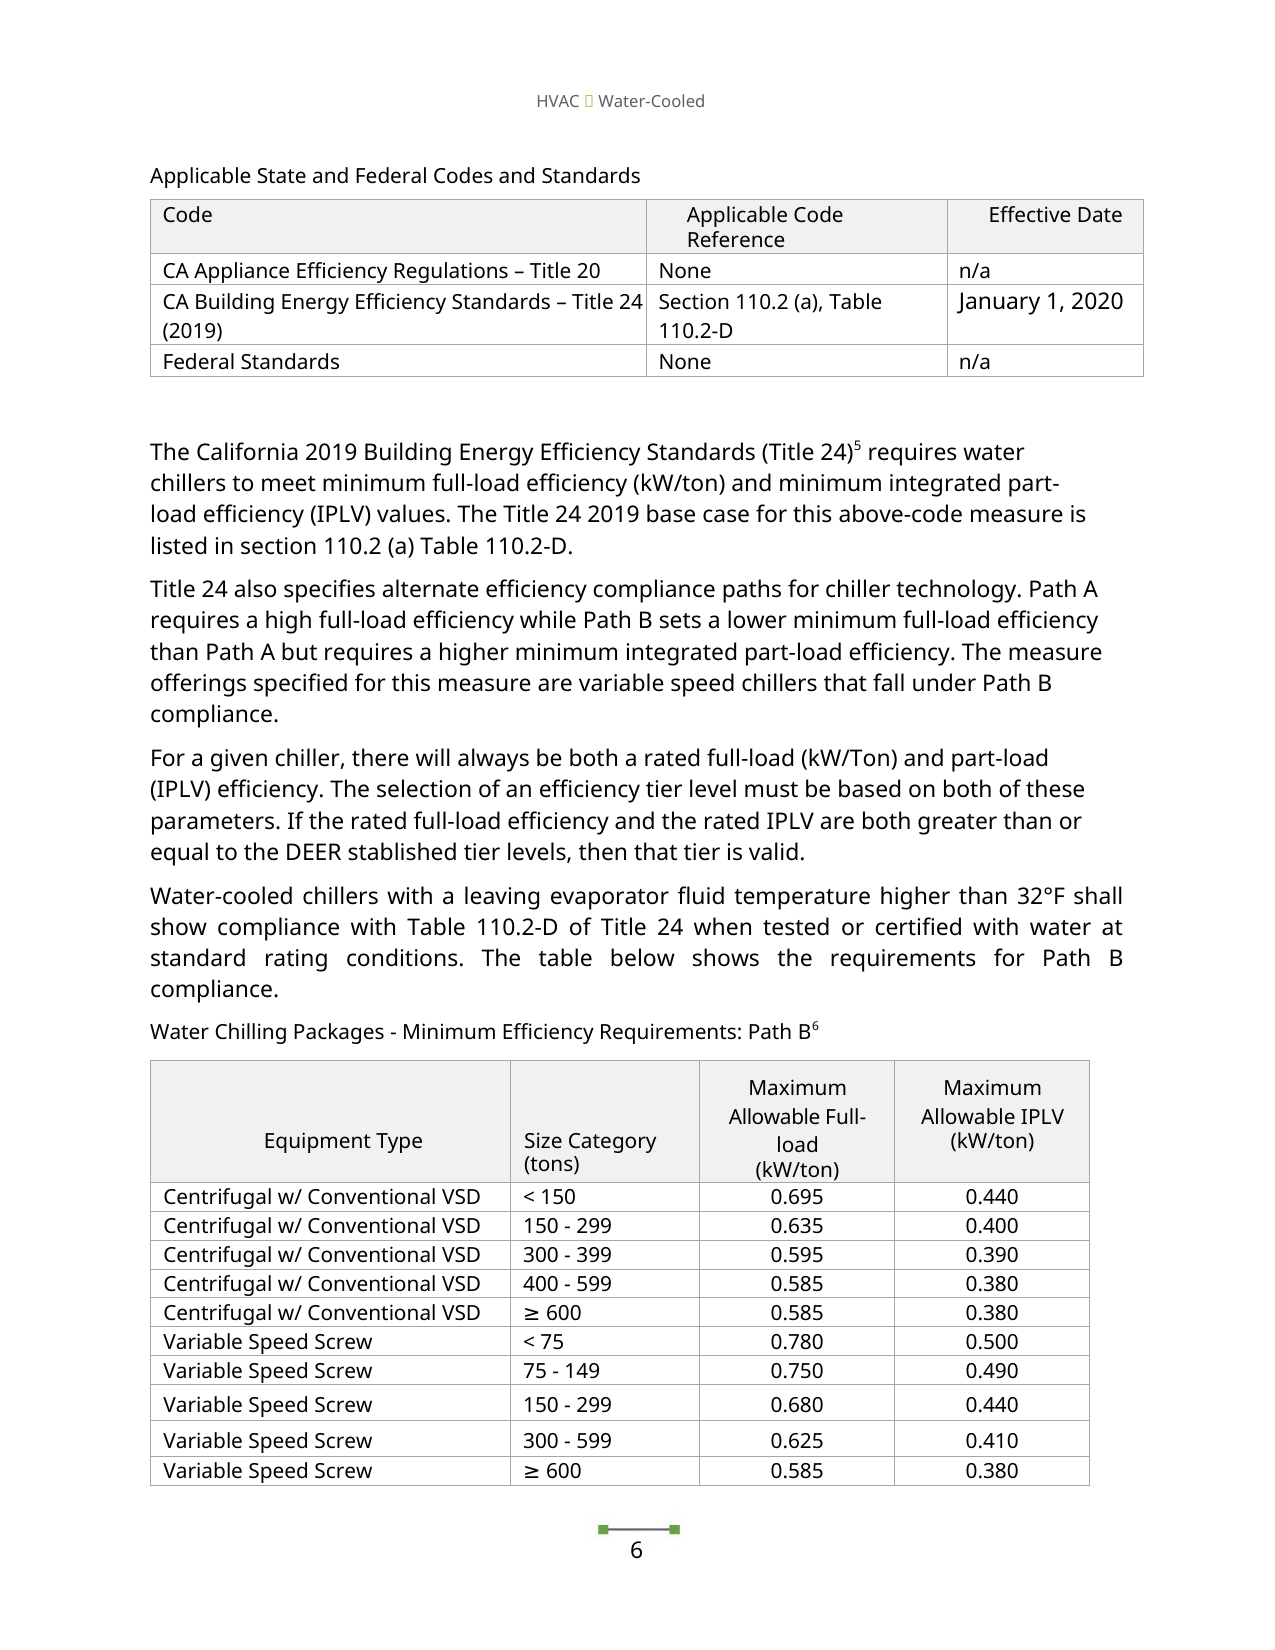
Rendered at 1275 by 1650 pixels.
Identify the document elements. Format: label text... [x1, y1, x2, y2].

table_cell Centrifugal w/ Conventional VSD [151, 1183, 510, 1211]
table_cell 300 - 599 [511, 1421, 699, 1456]
text Water-cooled chillers with a leaving evaporator fluid temperature higher than 32°F shall show compliance with Table 110.2-D of Title 24 when tested or certified with water at standard rating conditions. The table below shows the requirements for Path B compliance. [150, 880, 1125, 1005]
table_cell 400 - 599 [511, 1270, 699, 1297]
table_cell Variable Speed Screw [151, 1356, 510, 1384]
table_cell 0.585 [700, 1298, 894, 1326]
table_cell Variable Speed Screw [151, 1327, 510, 1355]
picture [589, 1511, 685, 1546]
table_cell 0.585 [700, 1457, 894, 1485]
table_cell 0.635 [700, 1212, 894, 1239]
table_cell 0.625 [700, 1421, 894, 1456]
table_cell 0.500 [895, 1327, 1089, 1355]
table_cell None [647, 254, 947, 284]
table_cell 0.390 [895, 1241, 1089, 1268]
table_cell 0.440 [895, 1183, 1089, 1211]
table_header Maximum Allowable Full-load (kW/ton) [700, 1061, 894, 1182]
table_cell CA Building Energy Efficiency Standards – Title 24 (2019) [151, 285, 646, 344]
table_cell Section 110.2 (a), Table 110.2-D [647, 285, 947, 344]
table_cell 0.695 [700, 1183, 894, 1211]
table_cell 0.750 [700, 1356, 894, 1384]
table_cell Variable Speed Screw [151, 1421, 510, 1456]
table_cell Variable Speed Screw [151, 1457, 510, 1485]
table_cell 0.380 [895, 1298, 1089, 1326]
table_cell 150 - 299 [511, 1385, 699, 1420]
table_cell 300 - 399 [511, 1241, 699, 1268]
table_cell 0.680 [700, 1385, 894, 1420]
table_cell None [647, 345, 947, 376]
table_cell Centrifugal w/ Conventional VSD [151, 1241, 510, 1268]
table_cell 0.380 [895, 1270, 1089, 1297]
table_cell 0.595 [700, 1241, 894, 1268]
table_cell 0.490 [895, 1356, 1089, 1384]
text For a given chiller, there will always be both a rated full-load (kW/Ton) and part-load (IPLV) efficiency. The selection of an efficiency tier level must be based on both of these parameters. If the rated full-load efficiency and the rated IPLV are both greater than or equal to the DEER stablished tier levels, then that tier is valid. [150, 742, 1108, 867]
table_cell Variable Speed Screw [151, 1385, 510, 1420]
table_cell 0.400 [895, 1212, 1089, 1239]
table_cell n/a [948, 254, 1143, 284]
table_cell 0.380 [895, 1457, 1089, 1485]
table_cell 0.440 [895, 1385, 1089, 1420]
text Applicable State and Federal Codes and Standards [150, 162, 1177, 190]
table_cell n/a [948, 345, 1143, 376]
table_header Equipment Type [151, 1061, 510, 1182]
table_cell < 75 [511, 1327, 699, 1355]
text Title 24 also specifies alternate efficiency compliance paths for chiller technology. Path A requires a high full-load efficiency while Path B sets a lower minimum full-load efficiency than Path A but requires a higher minimum integrated part-load efficiency. The measure offerings specified for this measure are variable speed chillers that fall under Path B compliance. [150, 573, 1108, 729]
table_header Code [151, 200, 646, 253]
table_cell 0.410 [895, 1421, 1089, 1456]
table_header Size Category (tons) [511, 1061, 699, 1182]
table_header Maximum Allowable IPLV (kW/ton) [895, 1061, 1089, 1182]
table_cell < 150 [511, 1183, 699, 1211]
table_cell January 1, 2020 [948, 285, 1143, 344]
table_cell CA Appliance Efficiency Regulations – Title 20 [151, 254, 646, 284]
table_cell 150 - 299 [511, 1212, 699, 1239]
table_cell Centrifugal w/ Conventional VSD [151, 1270, 510, 1297]
table_cell Federal Standards [151, 345, 646, 376]
table_cell Centrifugal w/ Conventional VSD [151, 1298, 510, 1326]
table_cell 75 - 149 [511, 1356, 699, 1384]
text Water Chilling Packages - Minimum Efficiency Requirements: Path B6 [150, 1017, 1177, 1046]
text The California 2019 Building Energy Efficiency Standards (Title 24)5 requires water chillers to meet minimum full-load efficiency (kW/ton) and minimum integrated part-load efficiency (IPLV) values. The Title 24 2019 base case for this above-code measure is listed in section 110.2 (a) Table 110.2-D. [150, 436, 1087, 561]
table_cell 0.585 [700, 1270, 894, 1297]
table_cell ≥ 600 [511, 1457, 699, 1485]
table_cell Centrifugal w/ Conventional VSD [151, 1212, 510, 1239]
table_cell ≥ 600 [511, 1298, 699, 1326]
table_header Effective Date [948, 200, 1143, 253]
table_cell 0.780 [700, 1327, 894, 1355]
table_header Applicable Code Reference [647, 200, 947, 253]
